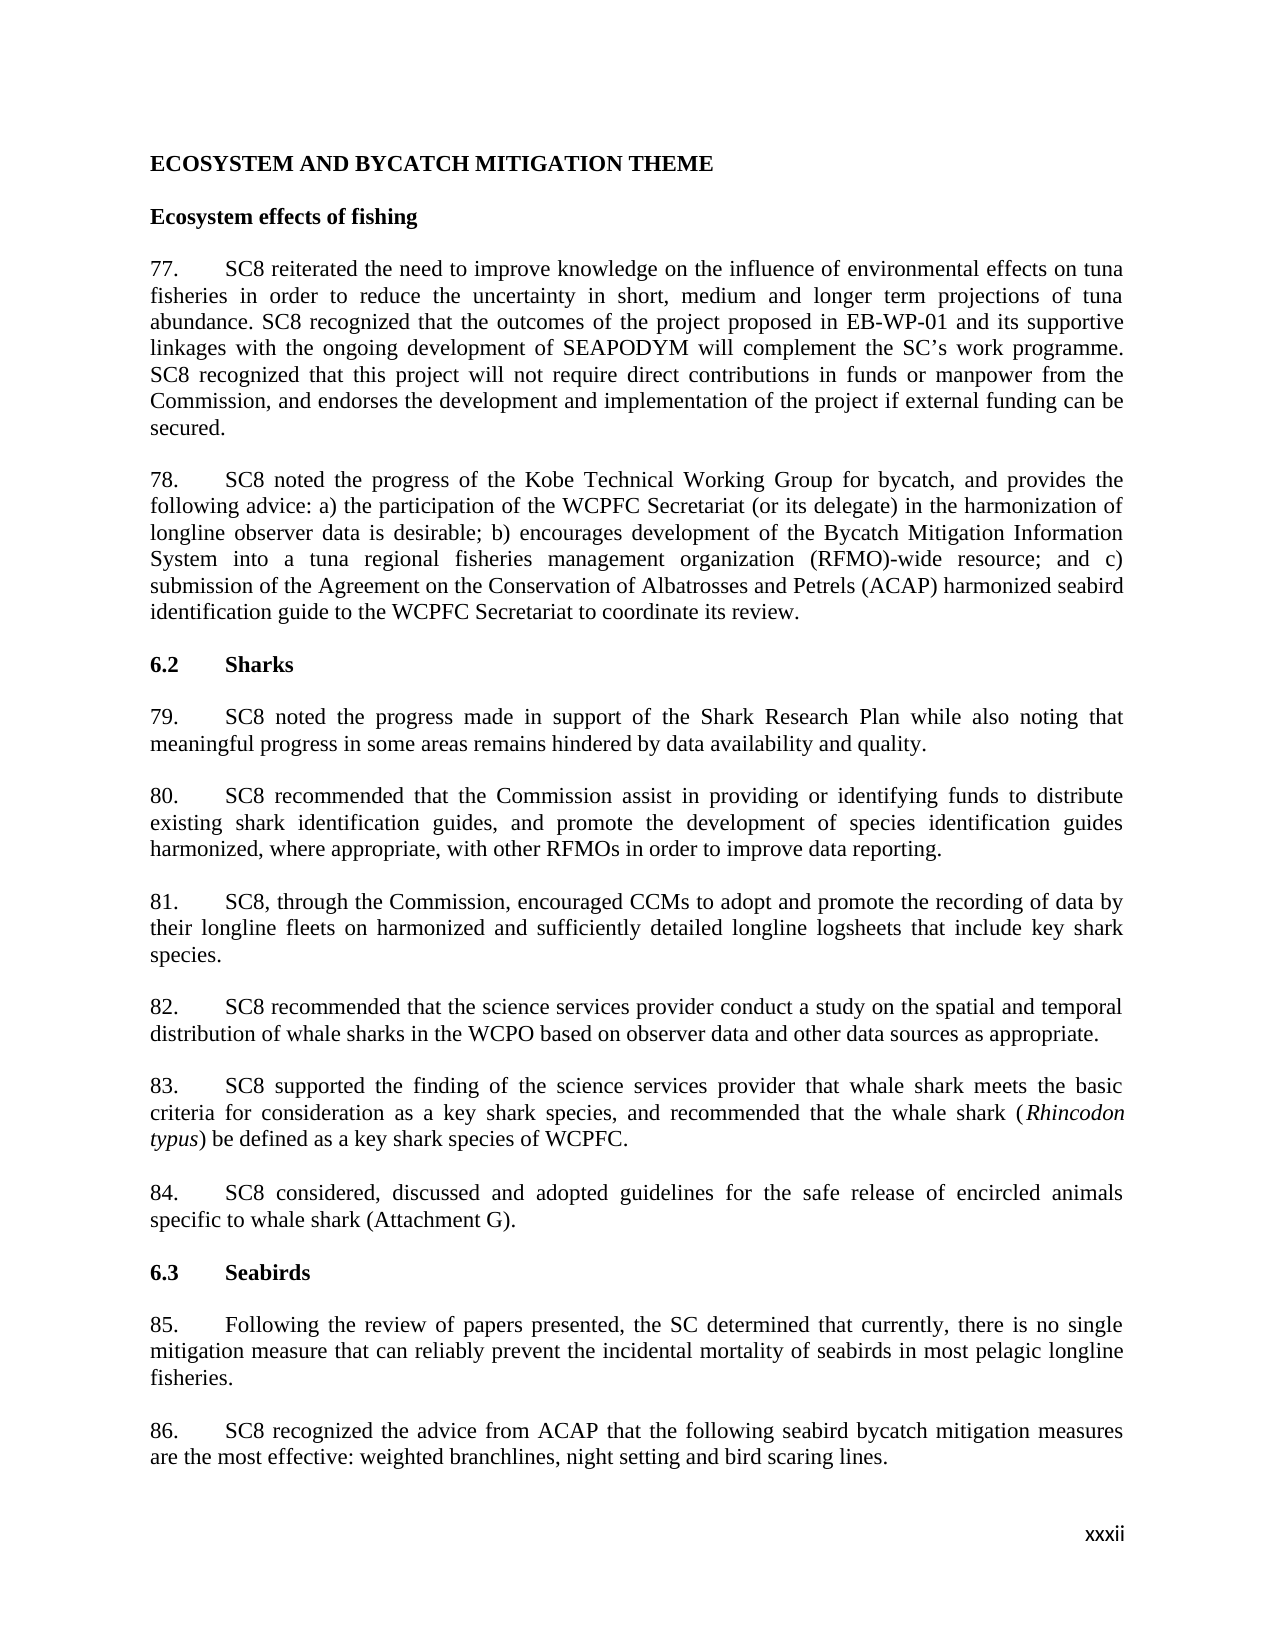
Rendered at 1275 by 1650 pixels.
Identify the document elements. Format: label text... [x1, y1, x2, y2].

text Ecosystem effects of fishing [150, 203, 1125, 229]
list SC8 supported the finding of the science services provider that whale shark meets the basic criteria for consideration as a key shark species, and recommended that the whale shark (Rhincodon typus) be defined as a key shark species of WCPFC. [150, 1072, 1125, 1151]
list SC8 recommended that the Commission assist in providing or identifying funds to distribute existing shark identification guides, and promote the development of species identification guides harmonized, where appropriate, with other RFMOs in order to improve data reporting. [150, 782, 1125, 862]
text 6.2 Sharks [150, 651, 1125, 677]
list SC8, through the Commission, encouraged CCMs to adopt and promote the recording of data by their longline fleets on harmonized and sufficiently detailed longline logsheets that include key shark species. [150, 888, 1125, 967]
text ECOSYSTEM AND BYCATCH MITIGATION THEME [150, 150, 1125, 176]
list SC8 recognized the advice from ACAP that the following seabird bycatch mitigation measures are the most effective: weighted branchlines, night setting and bird scaring lines. [150, 1417, 1125, 1469]
text 6.3 Seabirds [150, 1258, 1125, 1285]
list SC8 noted the progress of the Kobe Technical Working Group for bycatch, and provides the following advice: a) the participation of the WCPFC Secretariat (or its delegate) in the harmonization of longline observer data is desirable; b) encourages development of the Bycatch Mitigation Information System into a tuna regional fisheries management organization (RFMO)-wide resource; and c) submission of the Agreement on the Conservation of Albatrosses and Petrels (ACAP) harmonized seabird identification guide to the WCPFC Secretariat to coordinate its review. [150, 466, 1125, 624]
list SC8 considered, discussed and adopted guidelines for the safe release of encircled animals specific to whale shark (Attachment G). [150, 1179, 1125, 1232]
list SC8 noted the progress made in support of the Shark Research Plan while also noting that meaningful progress in some areas remains hindered by data availability and quality. [150, 703, 1125, 756]
list SC8 recommended that the science services provider conduct a study on the spatial and temporal distribution of whale sharks in the WCPO based on observer data and other data sources as appropriate. [150, 993, 1125, 1046]
list SC8 reiterated the need to improve knowledge on the influence of environmental effects on tuna fisheries in order to reduce the uncertainty in short, medium and longer term projections of tuna abundance. SC8 recognized that the outcomes of the project proposed in EB-WP-01 and its supportive linkages with the ongoing development of SEAPODYM will complement the SC’s work programme. SC8 recognized that this project will not require direct contributions in funds or manpower from the Commission, and endorses the development and implementation of the project if external funding can be secured. [150, 255, 1125, 440]
list Following the review of papers presented, the SC determined that currently, there is no single mitigation measure that can reliably prevent the incidental mortality of seabirds in most pelagic longline fisheries. [150, 1311, 1125, 1390]
